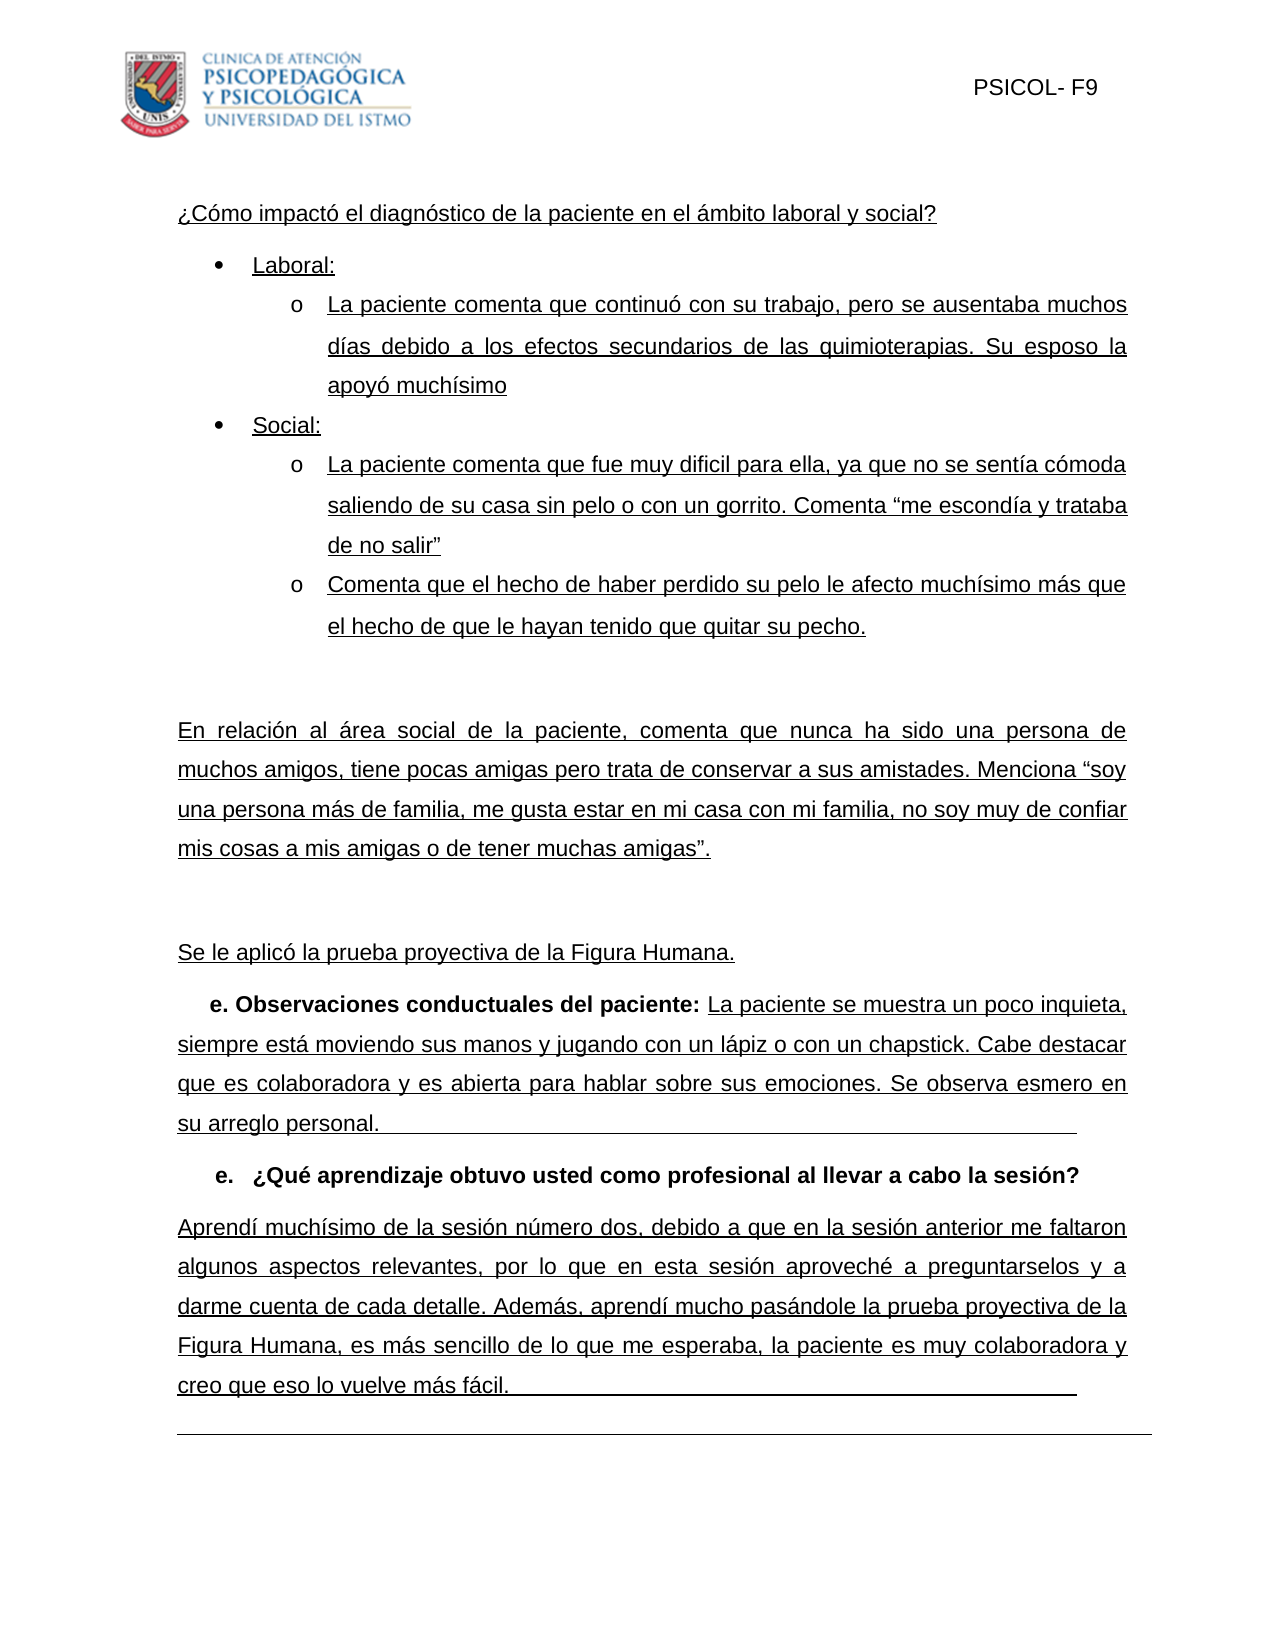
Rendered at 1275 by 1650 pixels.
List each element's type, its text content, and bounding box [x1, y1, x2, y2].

text ¿Cómo impactó el diagnóstico de la paciente en el ámbito laboral y social? [177, 200, 1127, 226]
text En relación al área social de la paciente, comenta que nunca ha sido una persona de muchos amigos, tiene pocas amigas pero trata de conservar a sus amistades. Menciona “soy una persona más de familia, me gusta estar en mi casa con mi familia, no soy muy de confiar mis cosas a mis amigas o de tener muchas amigas”. [177, 820, 1127, 862]
text En relación al área social de la paciente, comenta que nunca ha sido una persona de muchos amigos, tiene pocas amigas pero trata de conservar a sus amistades. Menciona “soy una persona más de familia, me gusta estar en mi casa con mi familia, no soy muy de confiar mis cosas a mis amigas o de tener muchas amigas”. [177, 717, 1127, 740]
list Comenta que el hecho de haber perdido su pelo le afecto muchísimo más que el hecho de que le hayan tenido que quitar su pecho. [290, 571, 1127, 639]
text Aprendí muchísimo de la sesión número dos, debido a que en la sesión anterior me faltaron algunos aspectos relevantes, por lo que en esta sesión aproveché a preguntarselos y a darme cuenta de cada detalle. Además, aprendí mucho pasándole la prueba proyectiva de la Figura Humana, es más sencillo de lo que me esperaba, la paciente es muy colaboradora y creo que eso lo vuelve más fácil. [177, 1237, 1127, 1315]
text Aprendí muchísimo de la sesión número dos, debido a que en la sesión anterior me faltaron algunos aspectos relevantes, por lo que en esta sesión aproveché a preguntarselos y a darme cuenta de cada detalle. Además, aprendí mucho pasándole la prueba proyectiva de la Figura Humana, es más sencillo de lo que me esperaba, la paciente es muy colaboradora y creo que eso lo vuelve más fácil. [177, 1316, 1127, 1355]
text En relación al área social de la paciente, comenta que nunca ha sido una persona de muchos amigos, tiene pocas amigas pero trata de conservar a sus amistades. Menciona “soy una persona más de familia, me gusta estar en mi casa con mi familia, no soy muy de confiar mis cosas a mis amigas o de tener muchas amigas”. [177, 741, 1127, 819]
list ¿Qué aprendizaje obtuvo usted como profesional al llevar a cabo la sesión? [215, 1162, 1127, 1188]
text e. Observaciones conductuales del paciente: La paciente se muestra un poco inquieta, siempre está moviendo sus manos y jugando con un lápiz o con un chapstick. Cabe destacar que es colaboradora y es abierta para hablar sobre sus emociones. Se observa esmero en su arreglo personal. [177, 991, 1127, 1054]
list La paciente comenta que fue muy dificil para ella, ya que no se sentía cómoda saliendo de su casa sin pelo o con un gorrito. Comenta “me escondía y trataba de no salir” [290, 451, 1127, 558]
text e. Observaciones conductuales del paciente: La paciente se muestra un poco inquieta, siempre está moviendo sus manos y jugando con un lápiz o con un chapstick. Cabe destacar que es colaboradora y es abierta para hablar sobre sus emociones. Se observa esmero en su arreglo personal. [177, 1094, 1127, 1136]
text Aprendí muchísimo de la sesión número dos, debido a que en la sesión anterior me faltaron algunos aspectos relevantes, por lo que en esta sesión aproveché a preguntarselos y a darme cuenta de cada detalle. Además, aprendí mucho pasándole la prueba proyectiva de la Figura Humana, es más sencillo de lo que me esperaba, la paciente es muy colaboradora y creo que eso lo vuelve más fácil. [177, 1356, 1127, 1434]
list Social: [215, 412, 1127, 438]
text e. Observaciones conductuales del paciente: La paciente se muestra un poco inquieta, siempre está moviendo sus manos y jugando con un lápiz o con un chapstick. Cabe destacar que es colaboradora y es abierta para hablar sobre sus emociones. Se observa esmero en su arreglo personal. [177, 1055, 1127, 1093]
picture [65, 20, 437, 148]
list Laboral: [215, 252, 1127, 278]
list La paciente comenta que continuó con su trabajo, pero se ausentaba muchos días debido a los efectos secundarios de las quimioterapias. Su esposo la apoyó muchísimo [290, 291, 1127, 398]
text Se le aplicó la prueba proyectiva de la Figura Humana. [177, 939, 1127, 966]
